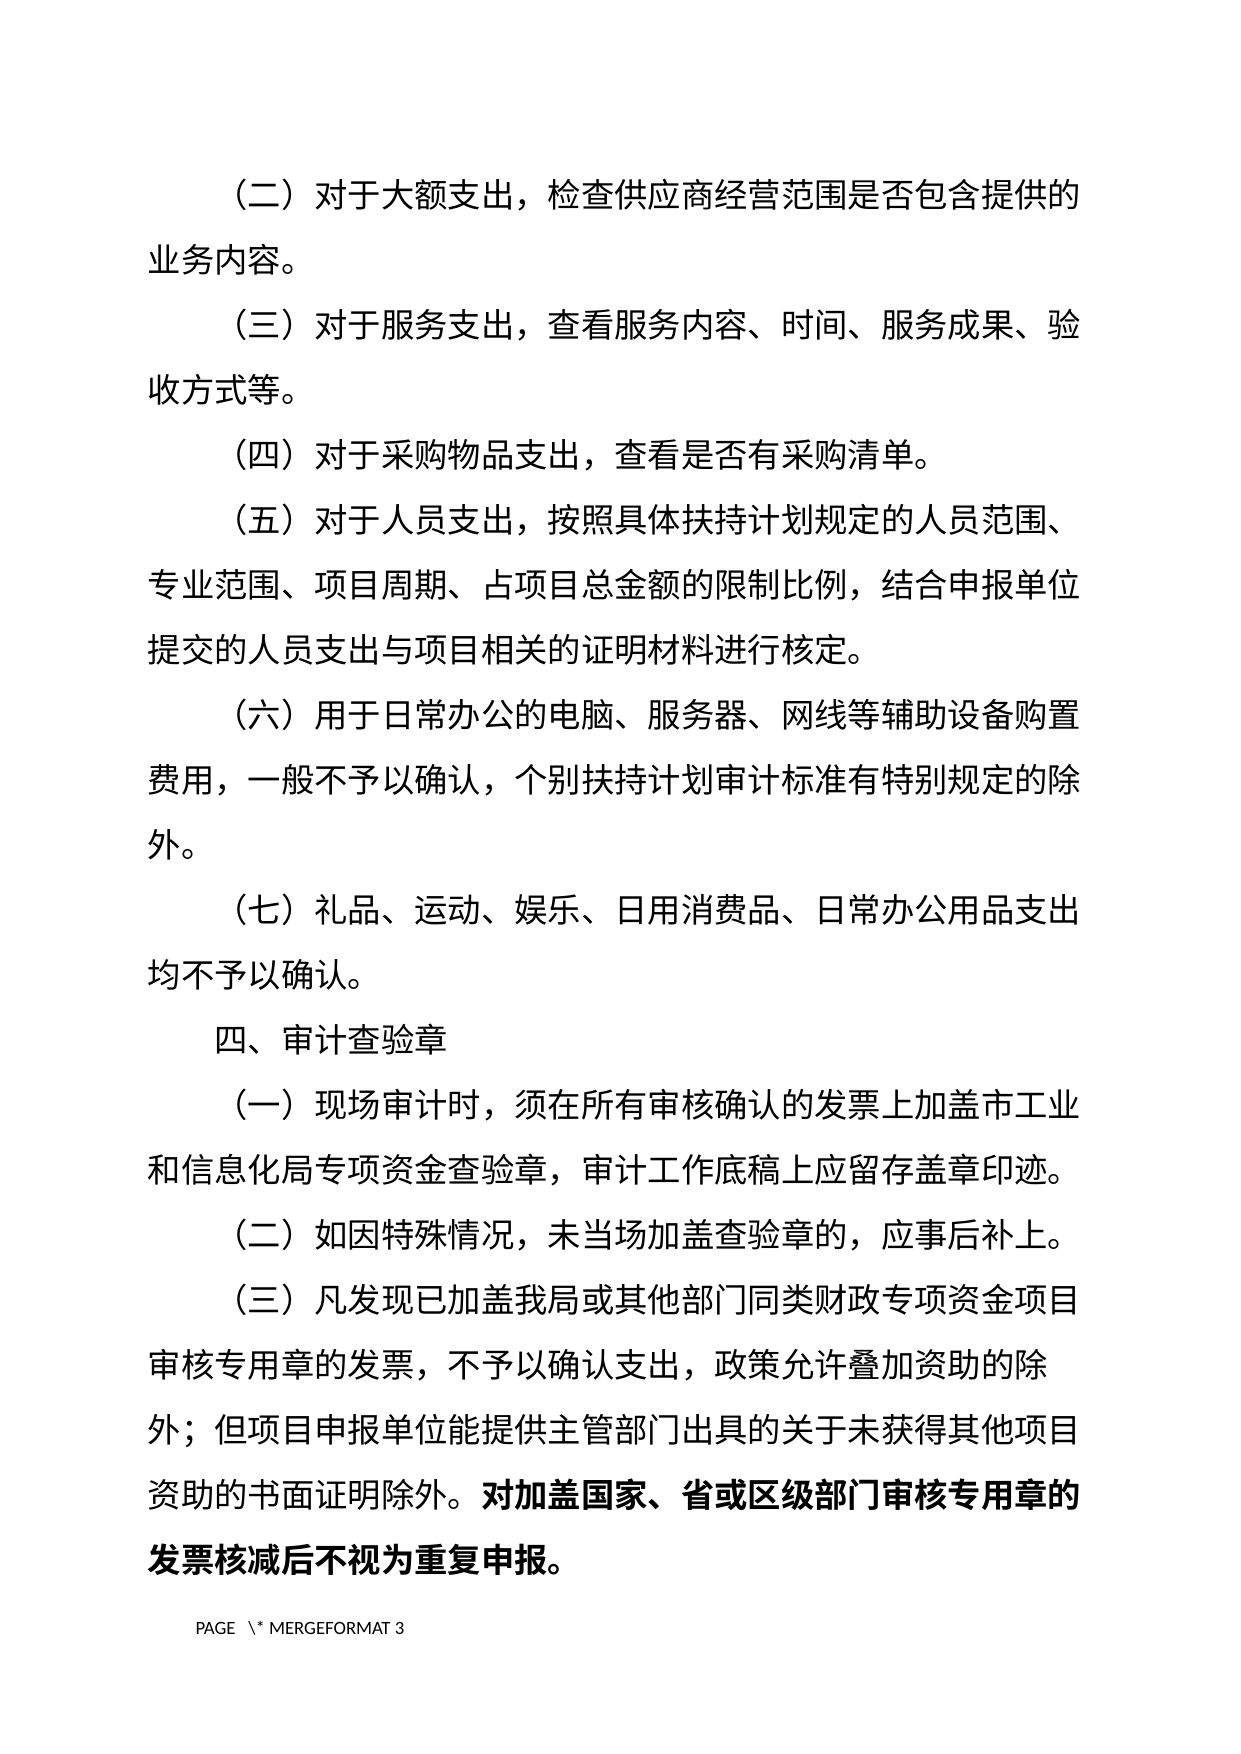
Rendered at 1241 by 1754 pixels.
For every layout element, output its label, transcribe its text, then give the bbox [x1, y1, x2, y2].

text （三）凡发现已加盖我局或其他部门同类财政专项资金项目审核专用章的发票，不予以确认支出，政策允许叠加资助的除外；但项目申报单位能提供主管部门出具的关于未获得其他项目资助的书面证明除外。对加盖国家、省或区级部门审核专用章的发票核减后不视为重复申报。 [148, 1266, 1093, 1591]
text （五）对于人员支出，按照具体扶持计划规定的人员范围、专业范围、项目周期、占项目总金额的限制比例，结合申报单位提交的人员支出与项目相关的证明材料进行核定。 [148, 486, 1093, 681]
text （三）对于服务支出，查看服务内容、时间、服务成果、验收方式等。 [148, 291, 1093, 421]
text 四、审计查验章 [148, 1006, 1093, 1071]
text （四）对于采购物品支出，查看是否有采购清单。 [148, 421, 1093, 486]
text （一）现场审计时，须在所有审核确认的发票上加盖市工业和信息化局专项资金查验章，审计工作底稿上应留存盖章印迹。 [148, 1071, 1093, 1201]
text （七）礼品、运动、娱乐、日用消费品、日常办公用品支出均不予以确认。 [148, 876, 1093, 1006]
text （六）用于日常办公的电脑、服务器、网线等辅助设备购置费用，一般不予以确认，个别扶持计划审计标准有特别规定的除外。 [148, 681, 1093, 876]
text （二）对于大额支出，检查供应商经营范围是否包含提供的业务内容。 [148, 161, 1093, 291]
text （二）如因特殊情况，未当场加盖查验章的，应事后补上。 [148, 1201, 1093, 1266]
